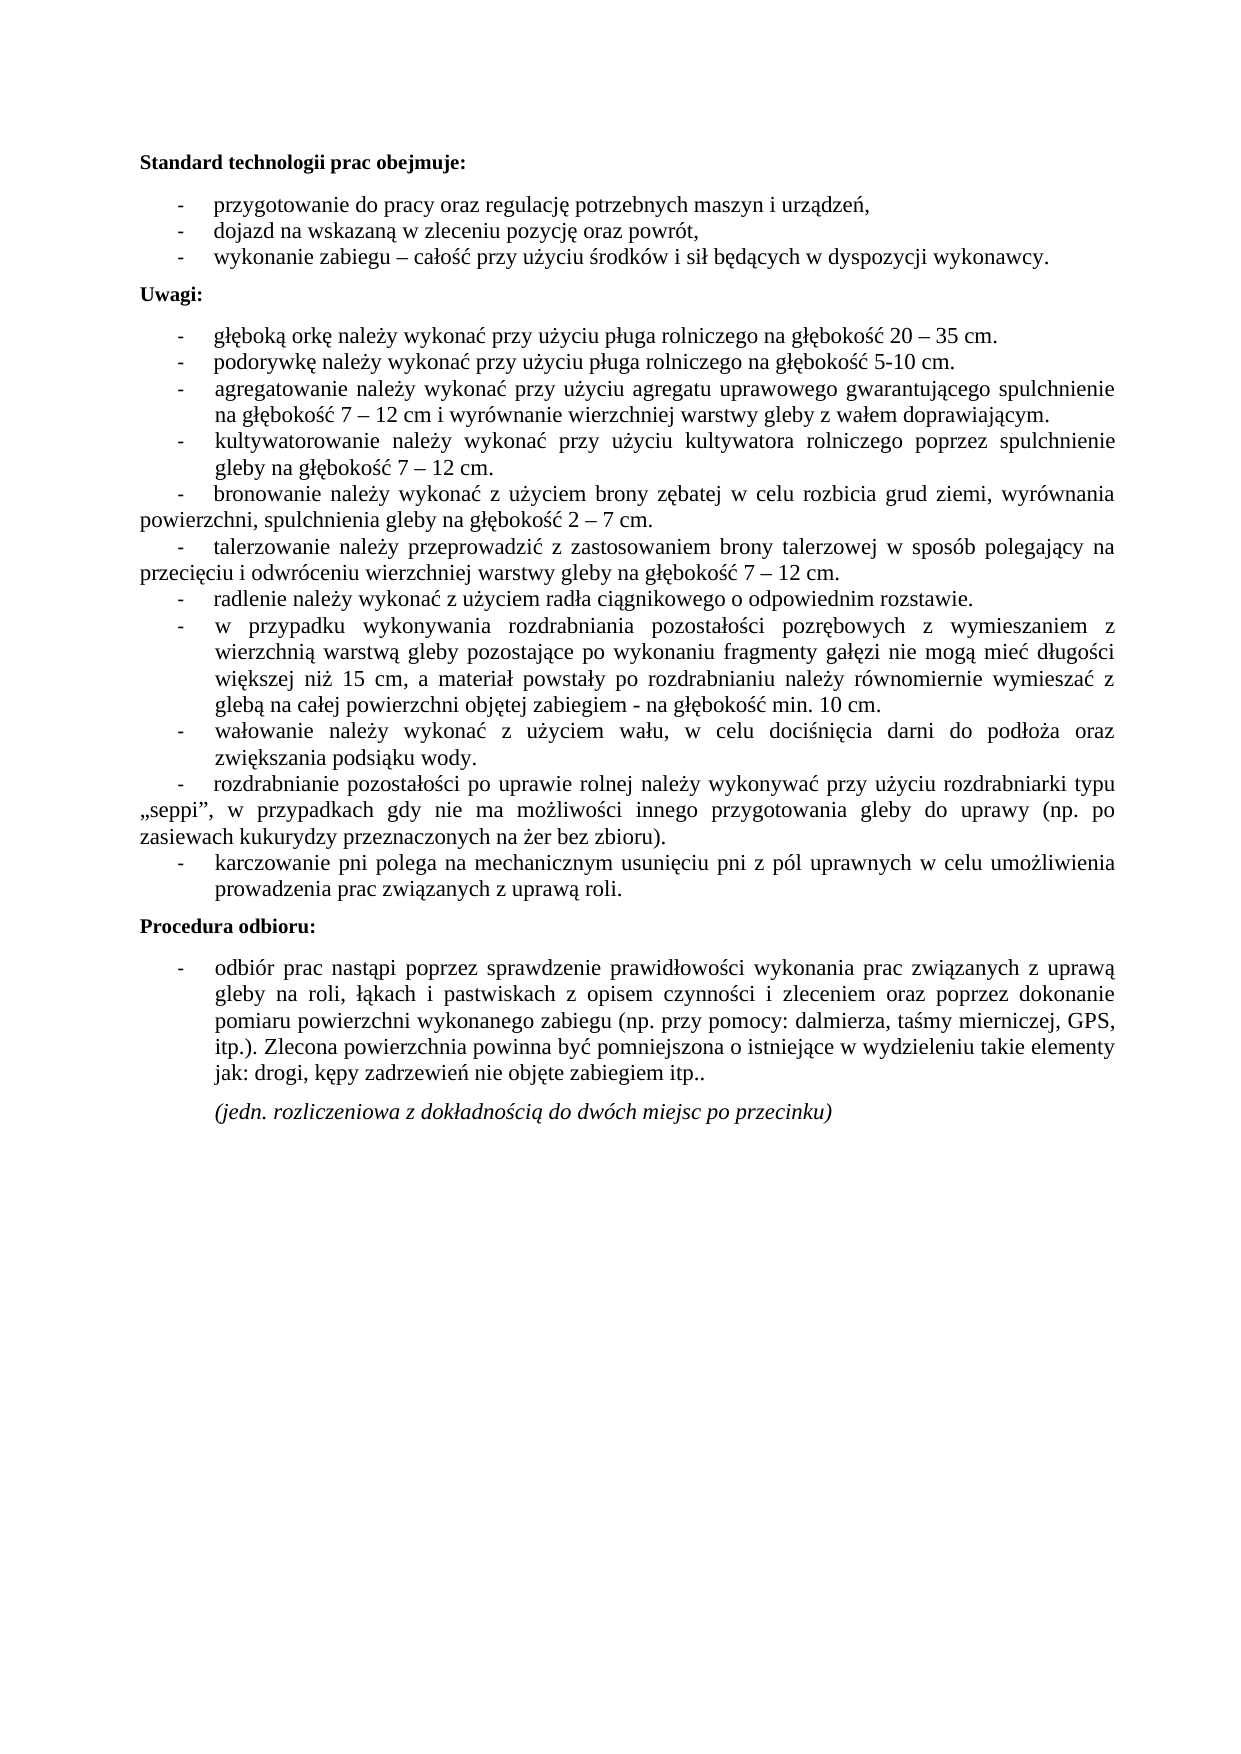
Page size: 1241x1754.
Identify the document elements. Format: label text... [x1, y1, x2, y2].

list rozdrabnianie pozostałości po uprawie rolnej należy wykonywać przy użyciu rozdrabniarki typu „seppi”, w przypadkach gdy nie ma możliwości innego przygotowania gleby do uprawy (np. po zasiewach kukurydzy przeznaczonych na żer bez zbioru). [139, 770, 1116, 849]
list bronowanie należy wykonać z użyciem brony zębatej w celu rozbicia grud ziemi, wyrównania powierzchni, spulchnienia gleby na głębokość 2 – 7 cm. [139, 480, 1116, 533]
list podorywkę należy wykonać przy użyciu pługa rolniczego na głębokość 5-10 cm. [139, 348, 1116, 375]
text Uwagi: [139, 282, 1116, 306]
list talerzowanie należy przeprowadzić z zastosowaniem brony talerzowej w sposób polegający na przecięciu i odwróceniu wierzchniej warstwy gleby na głębokość 7 – 12 cm. [139, 533, 1116, 586]
list wałowanie należy wykonać z użyciem wału, w celu dociśnięcia darni do podłoża oraz zwiększania podsiąku wody. [177, 717, 1116, 770]
list wykonanie zabiegu – całość przy użyciu środków i sił będących w dyspozycji wykonawcy. [139, 243, 1116, 270]
text Standard technologii prac obejmuje: [139, 150, 1116, 174]
list głęboką orkę należy wykonać przy użyciu pługa rolniczego na głębokość 20 – 35 cm. [139, 322, 1116, 348]
list kultywatorowanie należy wykonać przy użyciu kultywatora rolniczego poprzez spulchnienie gleby na głębokość 7 – 12 cm. [177, 427, 1116, 480]
list radlenie należy wykonać z użyciem radła ciągnikowego o odpowiednim rozstawie. [139, 586, 1116, 612]
list przygotowanie do pracy oraz regulację potrzebnych maszyn i urządzeń, [139, 191, 1116, 217]
list odbiór prac nastąpi poprzez sprawdzenie prawidłowości wykonania prac związanych z uprawą gleby na roli, łąkach i pastwiskach z opisem czynności i zleceniem oraz poprzez dokonanie pomiaru powierzchni wykonanego zabiegu (np. przy pomocy: dalmierza, taśmy mierniczej, GPS, itp.). Zlecona powierzchnia powinna być pomniejszona o istniejące w wydzieleniu takie elementy jak: drogi, kępy zadrzewień nie objęte zabiegiem itp.. [177, 954, 1116, 1086]
list karczowanie pni polega na mechanicznym usunięciu pni z pól uprawnych w celu umożliwienia prowadzenia prac związanych z uprawą roli. [177, 849, 1116, 902]
list dojazd na wskazaną w zleceniu pozycję oraz powrót, [139, 217, 1116, 243]
text (jedn. rozliczeniowa z dokładnością do dwóch miejsc po przecinku) [139, 1098, 1116, 1124]
text Procedura odbioru: [139, 914, 1116, 938]
list agregatowanie należy wykonać przy użyciu agregatu uprawowego gwarantującego spulchnienie na głębokość 7 – 12 cm i wyrównanie wierzchniej warstwy gleby z wałem doprawiającym. [177, 375, 1116, 427]
list w przypadku wykonywania rozdrabniania pozostałości pozrębowych z wymieszaniem z wierzchnią warstwą gleby pozostające po wykonaniu fragmenty gałęzi nie mogą mieć długości większej niż 15 cm, a materiał powstały po rozdrabnianiu należy równomiernie wymieszać z glebą na całej powierzchni objętej zabiegiem - na głębokość min. 10 cm. [177, 612, 1116, 717]
